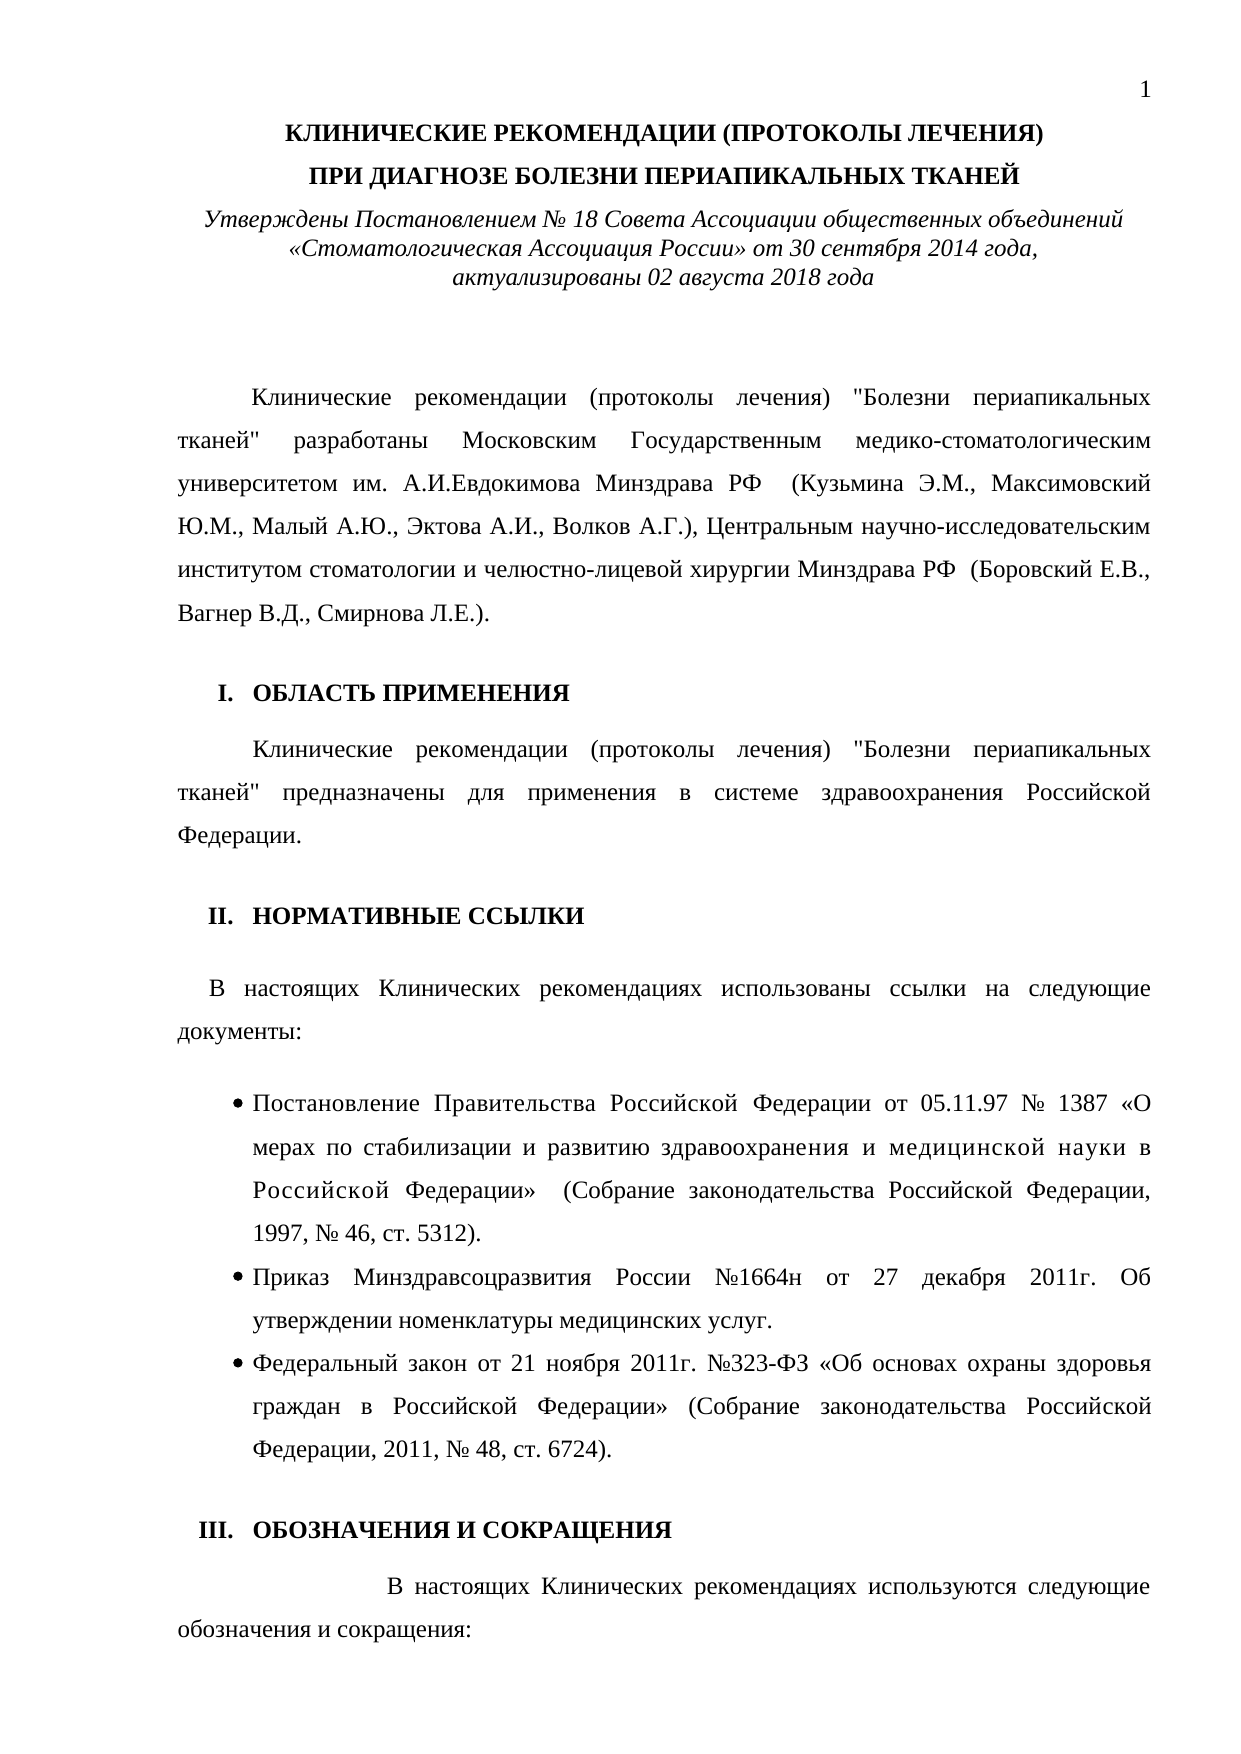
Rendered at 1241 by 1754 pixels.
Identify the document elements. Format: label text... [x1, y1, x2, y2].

text КЛИНИЧЕСКИЕ РЕКОМЕНДАЦИИ (ПРОТОКОЛЫ ЛЕЧЕНИЯ) [177, 118, 1152, 147]
text Утверждены Постановлением № 18 Совета Ассоциации общественных объединений «Стоматологическая Ассоциация России» от 30 сентября 2014 года, [177, 204, 1152, 262]
list Федеральный закон от 21 ноября 2011г. №323-ФЗ «Об основах охраны здоровья граждан в Российской Федерации» (Собрание законодательства Российской Федерации, 2011, № 48, ст. 6724). [233, 1348, 1152, 1463]
text В настоящих Клинических рекомендациях используются следующие обозначения и сокращения: [177, 1571, 1152, 1643]
text В настоящих Клинических рекомендациях использованы ссылки на следующие документы: [177, 973, 1152, 1045]
subtitle Область применения [233, 678, 1152, 707]
subtitle НОРМАТИВНЫЕ ССЫЛКИ [233, 901, 1152, 929]
list Приказ Минздравсоцразвития России №1664н от 27 декабря 2011г. Об утверждении номенклатуры медицинских услуг. [233, 1262, 1152, 1333]
list Постановление Правительства Российской Федерации от 05.11.97 № 1387 «О мерах по стабилизации и развитию здравоохранения и медицинской науки в Российской Федерации» (Собрание законодательства Российской Федерации, 1997, № 46, ст. 5312). [233, 1088, 1152, 1247]
text Клинические рекомендации (протоколы лечения) "Болезни периапикальных тканей" предназначены для применения в системе здравоохранения Российской Федерации. [177, 734, 1152, 849]
text Клинические рекомендации (протоколы лечения) "Болезни периапикальных тканей" разработаны Московским Государственным медико-стоматологическим университетом им. А.И.Евдокимова Минздрава РФ (Кузьмина Э.М., Максимовский Ю.М., Малый А.Ю., Эктова А.И., Волков А.Г.), Центральным научно-исследовательским институтом стоматологии и челюстно-лицевой хирургии Минздрава РФ (Боровский Е.В., Вагнер В.Д., Смирнова Л.Е.). [177, 382, 1152, 626]
text актуализированы 02 августа 2018 года [177, 262, 1152, 291]
text ПРИ ДИАГНОЗЕ БОЛЕЗНИ ПЕРИАПИКАЛЬНЫХ ТКАНЕЙ [177, 161, 1152, 190]
subtitle ОБОЗНАЧЕНия и сокращения [233, 1515, 1152, 1544]
